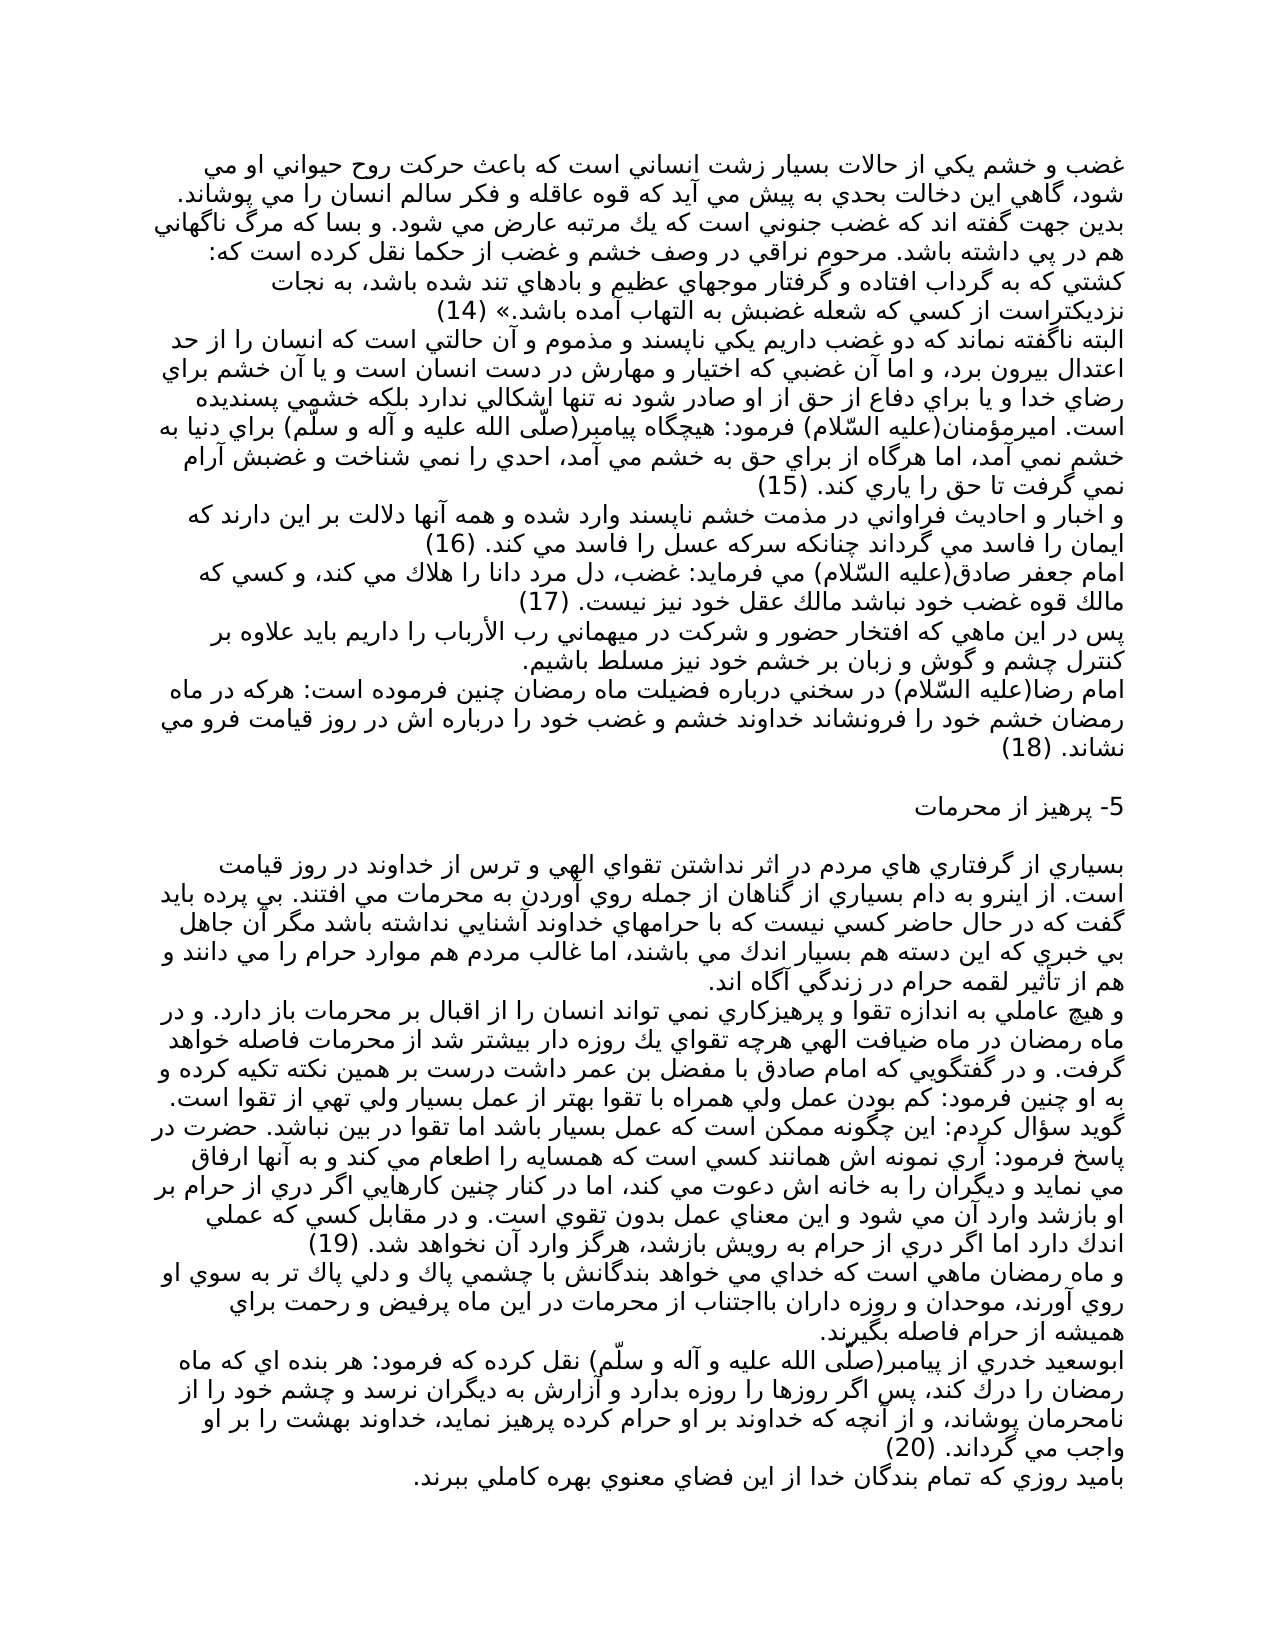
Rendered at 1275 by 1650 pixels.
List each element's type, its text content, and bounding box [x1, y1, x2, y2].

text غضب و خشم يكي از حالات بسيار زشت انساني است كه باعث حركت روح حيواني او مي شود، گاهي اين دخالت بحدي به پيش مي آيد كه قوه عاقله و فكر سالم انسان را مي پوشاند. بدين جهت گفته اند كه غضب جنوني است كه يك مرتبه عارض مي شود. و بسا كه مرگ ناگهاني هم در پي داشته باشد. مرحوم نراقي در وصف خشم و غضب از حكما نقل كرده است كه: كشتي كه به گرداب افتاده و گرفتار موجهاي عظيم و بادهاي تند شده باشد، به نجات نزديكتراست از كسي كه شعله غضبش به التهاب آمده باشد.» (14) البته ناگفته نماند كه دو غضب داريم يكي ناپسند و مذموم و آن حالتي است كه انسان را از حد اعتدال بيرون برد، و اما آن غضبي كه اختيار و مهارش در دست انسان است و يا آن خشم براي رضاي خدا و يا براي دفاع از حق از او صادر شود نه تنها اشكالي ندارد بلكه خشمي پسنديده است. اميرمؤمنان(علیه السّلام) فرمود: هيچگاه پيامبر(صلّی الله علیه و آله و سلّم) براي دنيا به خشم نمي آمد، اما هرگاه از براي حق به خشم مي آمد، احدي را نمي شناخت و غضبش آرام نمي گرفت تا حق را ياري كند. (15) و اخبار و احاديث فراواني در مذمت خشم ناپسند وارد شده و همه آنها دلالت بر اين دارند كه ايمان را فاسد مي گرداند چنانكه سركه عسل را فاسد مي كند. (16) امام جعفر صادق(علیه السّلام) مي فرمايد: غضب، دل مرد دانا را هلاك مي كند، و كسي كه مالك قوه غضب خود نباشد مالك عقل خود نيز نيست. (17) پس در اين ماهي كه افتخار حضور و شركت در ميهماني رب الأرباب را داريم بايد علاوه بر كنترل چشم و گوش و زبان بر خشم خود نيز مسلط باشيم. امام رضا(علیه السّلام) در سخني درباره فضيلت ماه رمضان چنين فرموده است: هركه در ماه رمضان خشم خود را فرونشاند خداوند خشم و غضب خود را درباره اش در روز قيامت فرو مي نشاند. (18) [150, 150, 1125, 762]
text بسياري از گرفتاري هاي مردم در اثر نداشتن تقواي الهي و ترس از خداوند در روز قيامت است. از اينرو به دام بسياري از گناهان از جمله روي آوردن به محرمات مي افتند. بي پرده بايد گفت كه در حال حاضر كسي نيست كه با حرامهاي خداوند آشنايي نداشته باشد مگر آن جاهل بي خبري كه اين دسته هم بسيار اندك مي باشند، اما غالب مردم هم موارد حرام را مي دانند و هم از تأثير لقمه حرام در زندگي آگاه اند. و هيچ عاملي به اندازه تقوا و پرهيزكاري نمي تواند انسان را از اقبال بر محرمات باز دارد. و در ماه رمضان در ماه ضيافت الهي هرچه تقواي يك روزه دار بيشتر شد از محرمات فاصله خواهد گرفت. و در گفتگويي كه امام صادق با مفضل بن عمر داشت درست بر همين نكته تكيه كرده و به او چنين فرمود: كم بودن عمل ولي همراه با تقوا بهتر از عمل بسيار ولي تهي از تقوا است. گويد سؤال كردم: اين چگونه ممكن است كه عمل بسيار باشد اما تقوا در بين نباشد. حضرت در پاسخ فرمود: آري نمونه اش همانند كسي است كه همسايه را اطعام مي كند و به آنها ارفاق مي نمايد و ديگران را به خانه اش دعوت مي كند، اما در كنار چنين كارهايي اگر دري از حرام بر او بازشد وارد آن مي شود و اين معناي عمل بدون تقوي است. و در مقابل كسي كه عملي اندك دارد اما اگر دري از حرام به رويش بازشد، هرگز وارد آن نخواهد شد. (19) و ماه رمضان ماهي است كه خداي مي خواهد بندگانش با چشمي پاك و دلي پاك تر به سوي او روي آورند، موحدان و روزه داران بااجتناب از محرمات در اين ماه پرفيض و رحمت براي هميشه از حرام فاصله بگيرند. ابوسعيد خدري از پيامبر(صلّی الله علیه و آله و سلّم) نقل كرده كه فرمود: هر بنده اي كه ماه رمضان را درك كند، پس اگر روزها را روزه بدارد و آزارش به ديگران نرسد و چشم خود را از نامحرمان پوشاند، و از آنچه كه خداوند بر او حرام كرده پرهيز نمايد، خداوند بهشت را بر او واجب مي گرداند. (20) باميد روزي كه تمام بندگان خدا از اين فضاي معنوي بهره كاملي ببرند. [150, 850, 1125, 1492]
text 5- پرهيز از محرمات [150, 792, 1125, 821]
